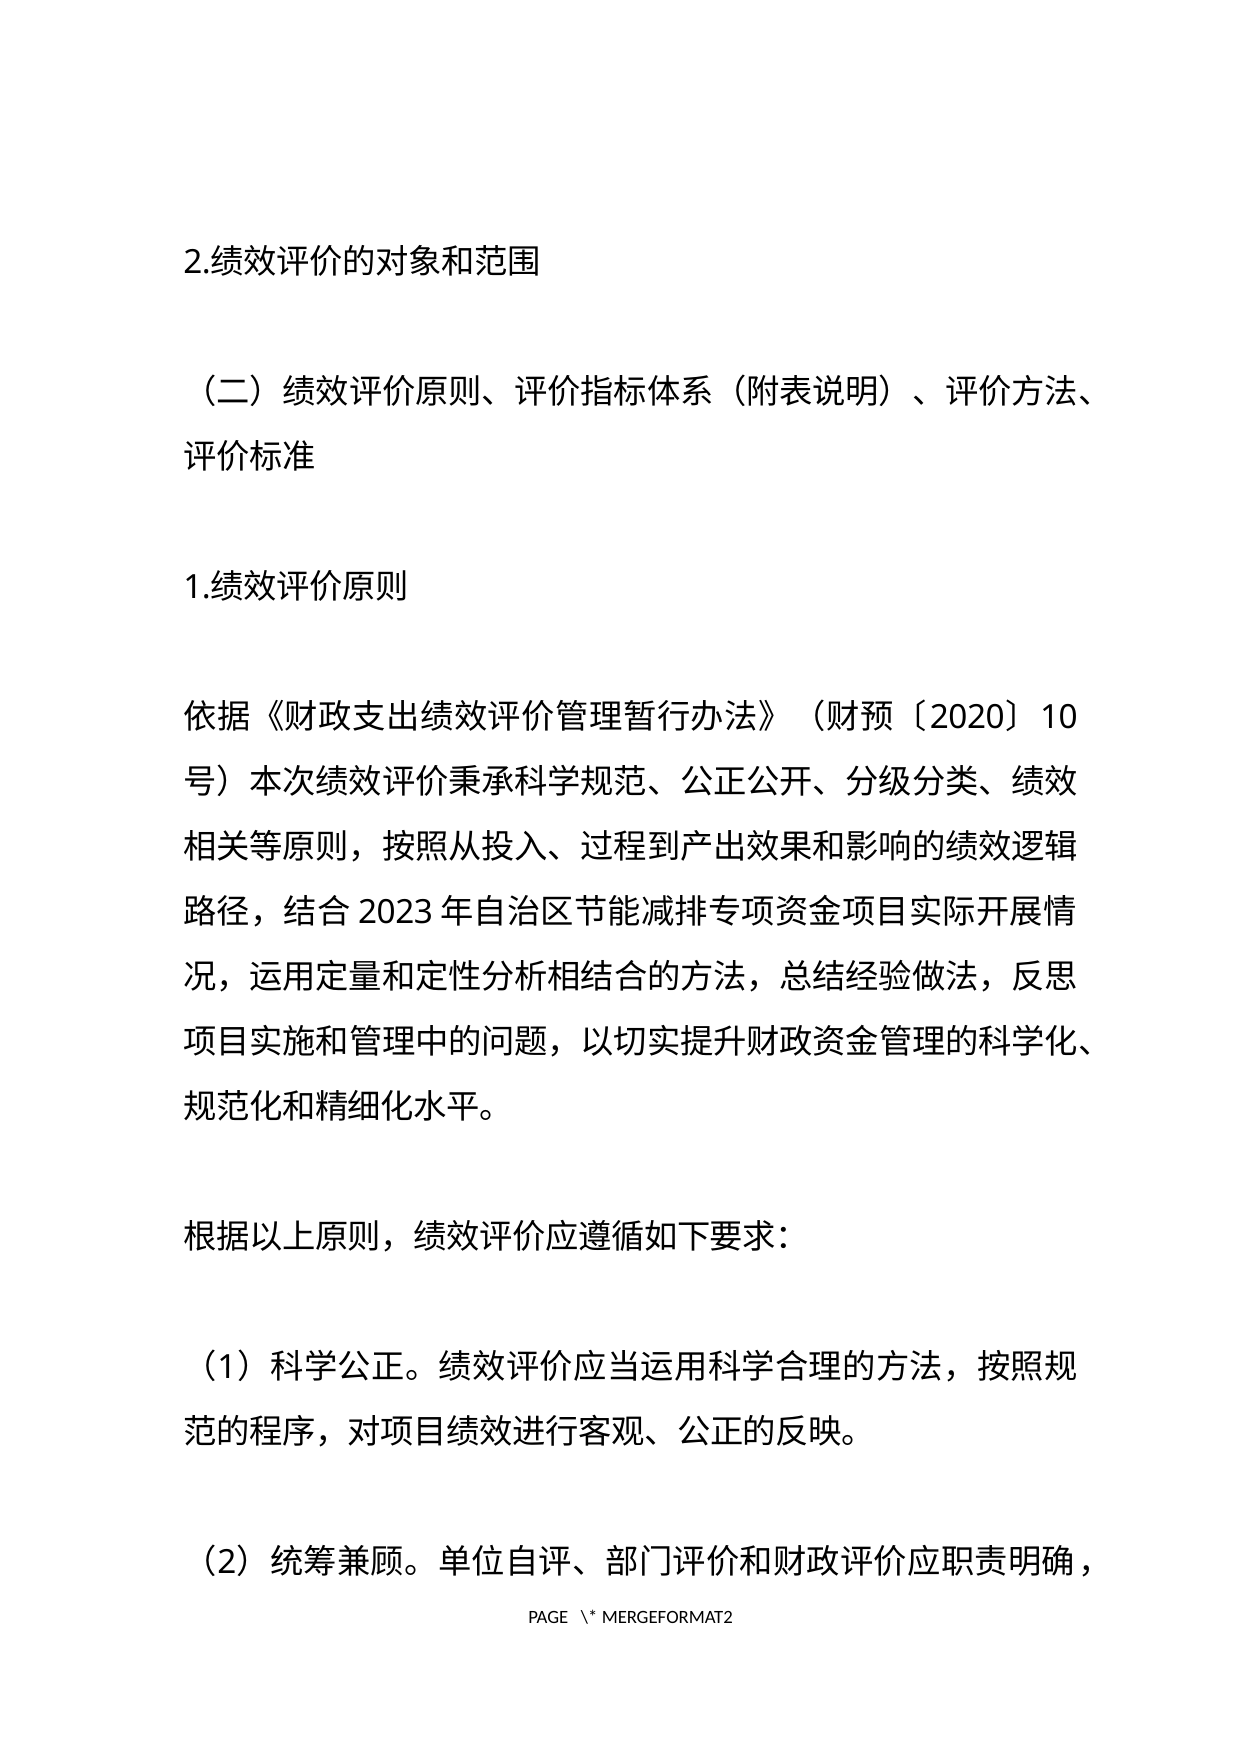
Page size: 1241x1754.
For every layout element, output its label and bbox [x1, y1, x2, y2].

text [183, 162, 1078, 1592]
